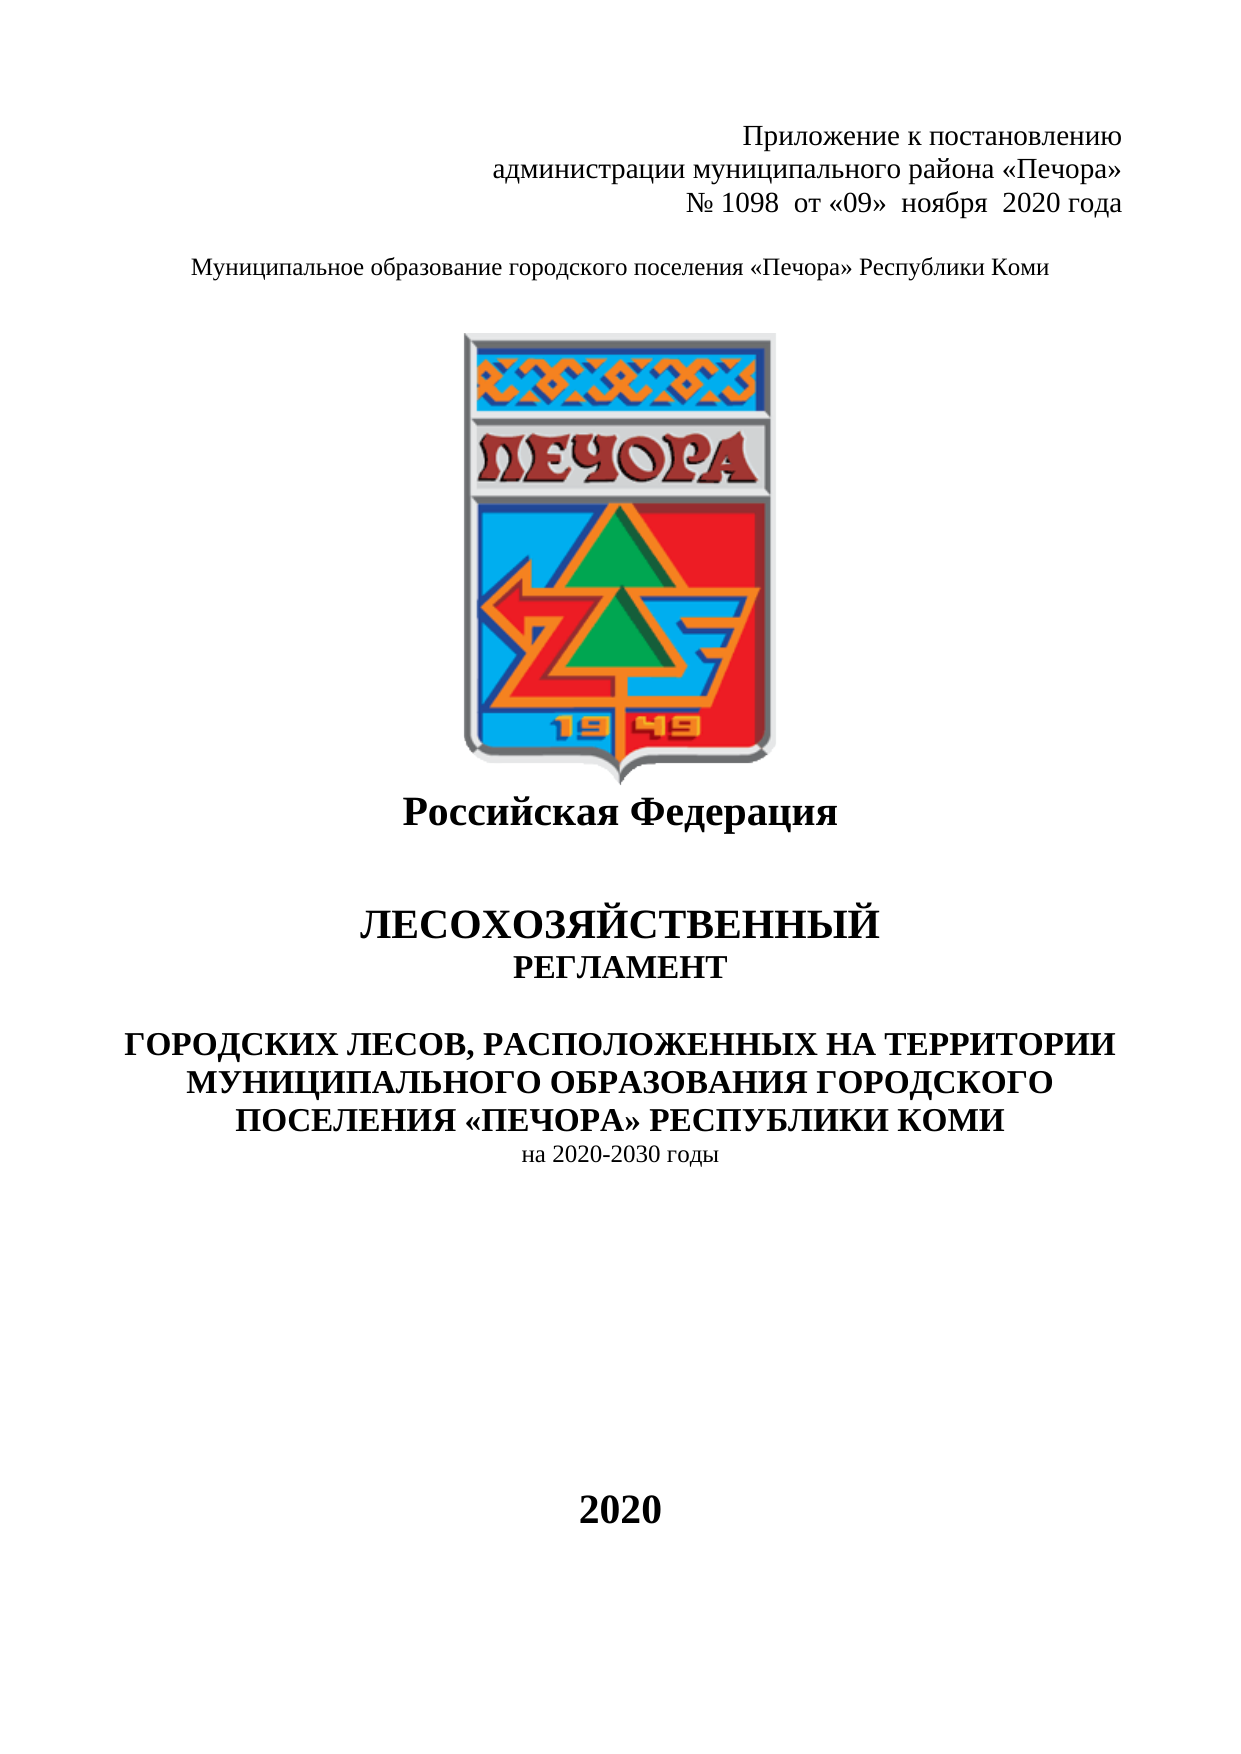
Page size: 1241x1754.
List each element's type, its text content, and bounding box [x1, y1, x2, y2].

text на 2020-2030 годы [118, 1139, 1122, 1168]
text ГОРОДСКИХ ЛЕСОВ, РАСПОЛОЖЕННЫХ НА ТЕРРИТОРИИ МУНИЦИПАЛЬНОГО ОБРАЗОВАНИЯ ГОРОДСКОГО ПОСЕЛЕНИЯ «ПЕЧОРА» РЕСПУБЛИКИ КОМИ [118, 1024, 1122, 1139]
picture [463, 333, 777, 787]
text Российская Федерация [118, 787, 1122, 835]
text ЛЕСОХОЗЯЙСТВЕННЫЙ [118, 899, 1122, 947]
text № 1098 от «09» ноября 2020 года [118, 185, 1122, 219]
text Муниципальное образование городского поселения «Печора» Республики Коми [118, 252, 1122, 281]
text РЕГЛАМЕНТ [118, 947, 1122, 986]
text администрации муниципального района «Печора» [118, 152, 1122, 185]
text 2020 [118, 1484, 1122, 1532]
text Приложение к постановлению [118, 118, 1122, 152]
